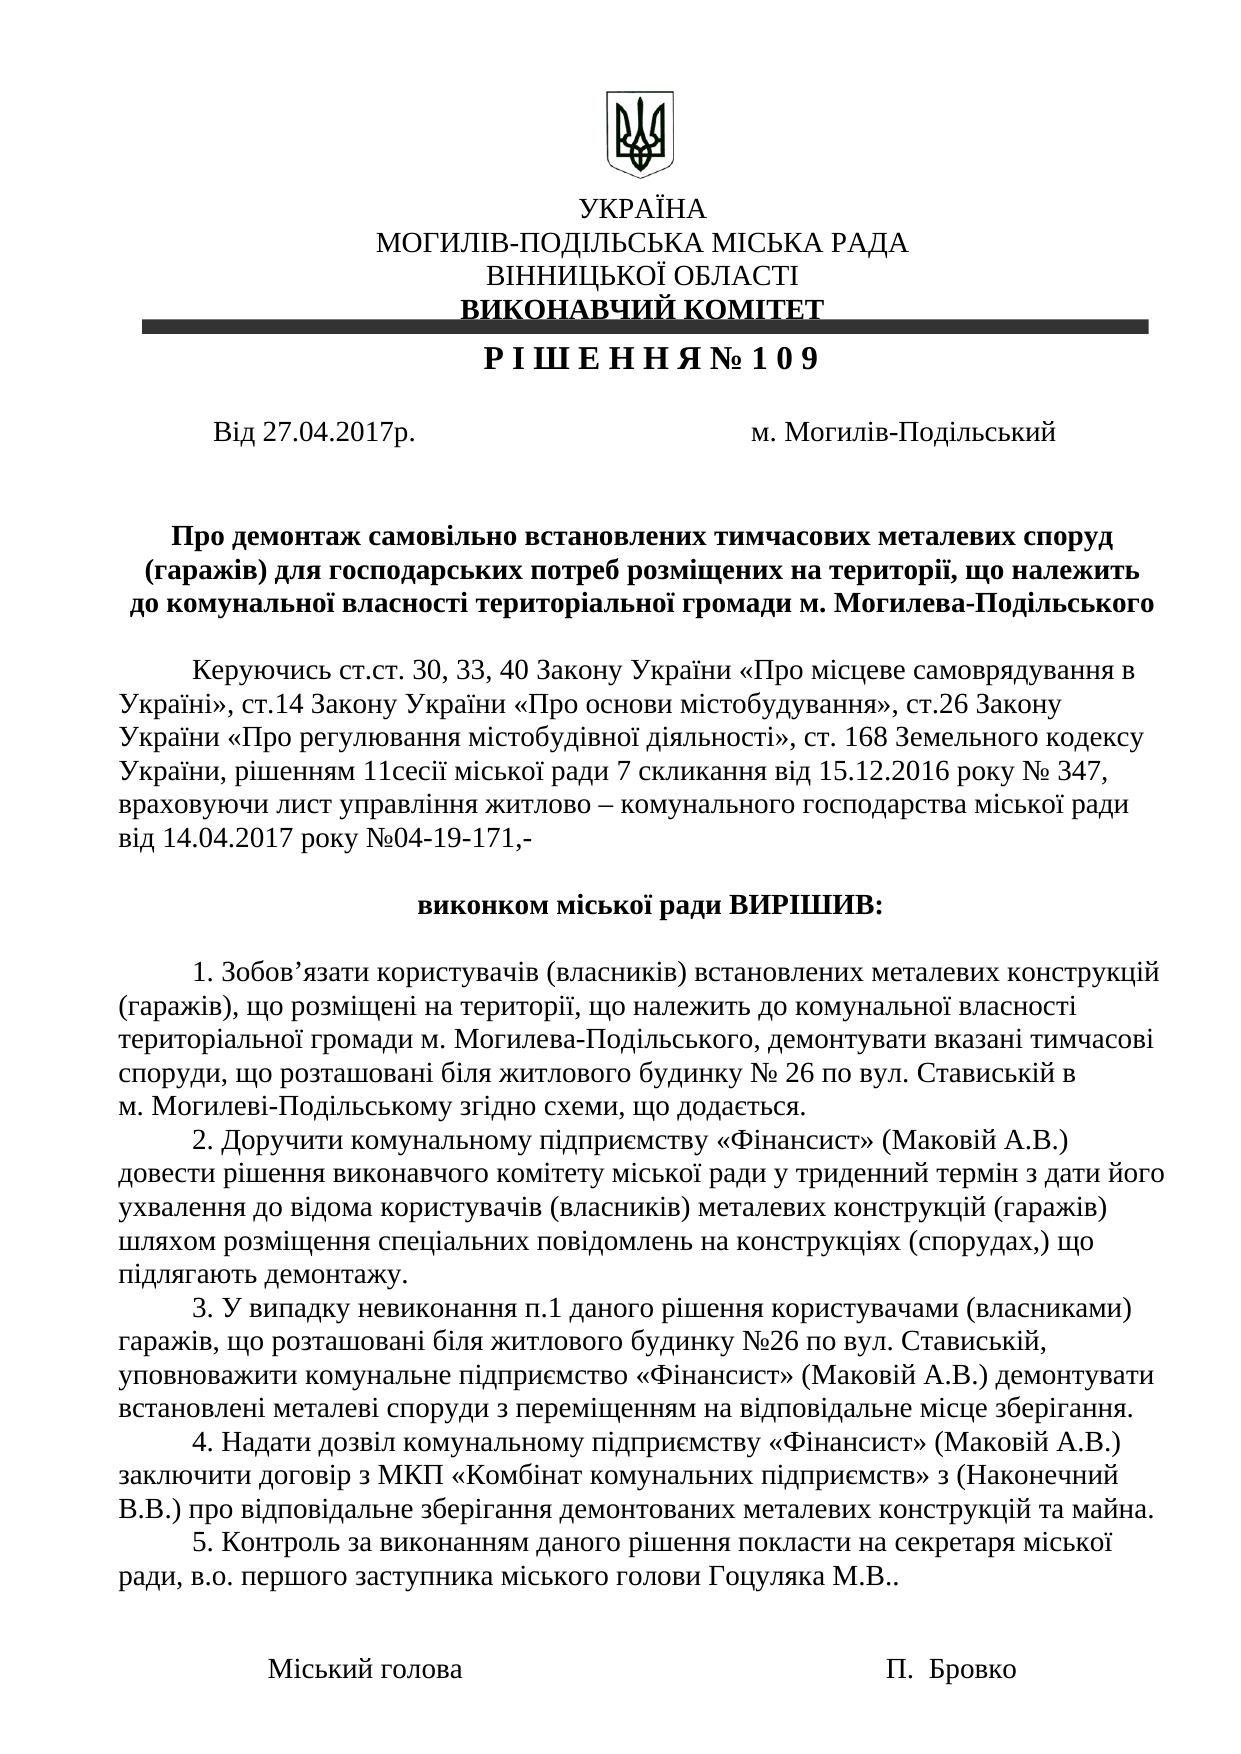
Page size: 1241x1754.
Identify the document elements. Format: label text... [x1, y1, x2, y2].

text 4. Надати дозвіл комунальному підприємству «Фінансист» (Маковій А.В.) заключити договір з МКП «Комбінат комунальних підприємств» з (Наконечний В.В.) про відповідальне зберігання демонтованих металевих конструкцій та майна. [118, 1424, 1167, 1524]
text до комунальної власності територіальної громади м. Могилева-Подільського [118, 585, 1167, 619]
text Від 27.04.2017р. м. Могилів-Подільський [118, 414, 1167, 447]
text Про демонтаж самовільно встановлених тимчасових металевих споруд [118, 518, 1167, 552]
text УКРАЇНА МОГИЛІВ-ПОДІЛЬСЬКА МІСЬКА РАДА ВІННИЦЬКОЇ ОБЛАСТІ [118, 191, 1167, 292]
picture [606, 91, 674, 179]
text Міський голова П. Бровко [118, 1651, 1167, 1684]
text ВИКОНАВЧИЙ КОМІТЕТ [118, 292, 1167, 325]
text 1. Зобов’язати користувачів (власників) встановлених металевих конструкцій (гаражів), що розміщені на території, що належить до комунальної власності територіальної громади м. Могилева-Подільського, демонтувати вказані тимчасові споруди, що розташовані біля житлового будинку № 26 по вул. Ставиській в [118, 954, 1167, 1088]
text (гаражів) для господарських потреб розміщених на території, що належить [118, 552, 1167, 585]
text 2. Доручити комунальному підприємству «Фінансист» (Маковій А.В.) довести рішення виконавчого комітету міської ради у триденний термін з дати його ухвалення до відома користувачів (власників) металевих конструкцій (гаражів) шляхом розміщення спеціальних повідомлень на конструкціях (спорудах,) що підлягають демонтажу. [118, 1122, 1167, 1290]
text виконком міської ради ВИРІШИВ: [118, 887, 1167, 921]
text Керуючись ст.ст. 30, 33, 40 Закону України «Про місцеве самоврядування в Україні», ст.14 Закону України «Про основи містобудування», ст.26 Закону України «Про регулювання містобудівної діяльності», ст. 168 Земельного кодексу України, рішенням 11сесії міської ради 7 скликання від 15.12.2016 року № 347, враховуючи лист управління житлово – комунального господарства міської ради від 14.04.2017 року №04-19-171,- [118, 652, 1167, 854]
text 5. Контроль за виконанням даного рішення покласти на секретаря міської ради, в.о. першого заступника міського голови Гоцуляка М.В.. [118, 1524, 1167, 1592]
text м. Могилеві-Подільському згідно схеми, що додається. [118, 1088, 1167, 1122]
text РІШЕННЯ№109 [118, 338, 1167, 376]
text 3. У випадку невиконання п.1 даного рішення користувачами (власниками) гаражів, що розташовані біля житлового будинку №26 по вул. Ставиській, уповноважити комунальне підприємство «Фінансист» (Маковій А.В.) демонтувати встановлені металеві споруди з переміщенням на відповідальне місце зберігання. [118, 1290, 1167, 1424]
